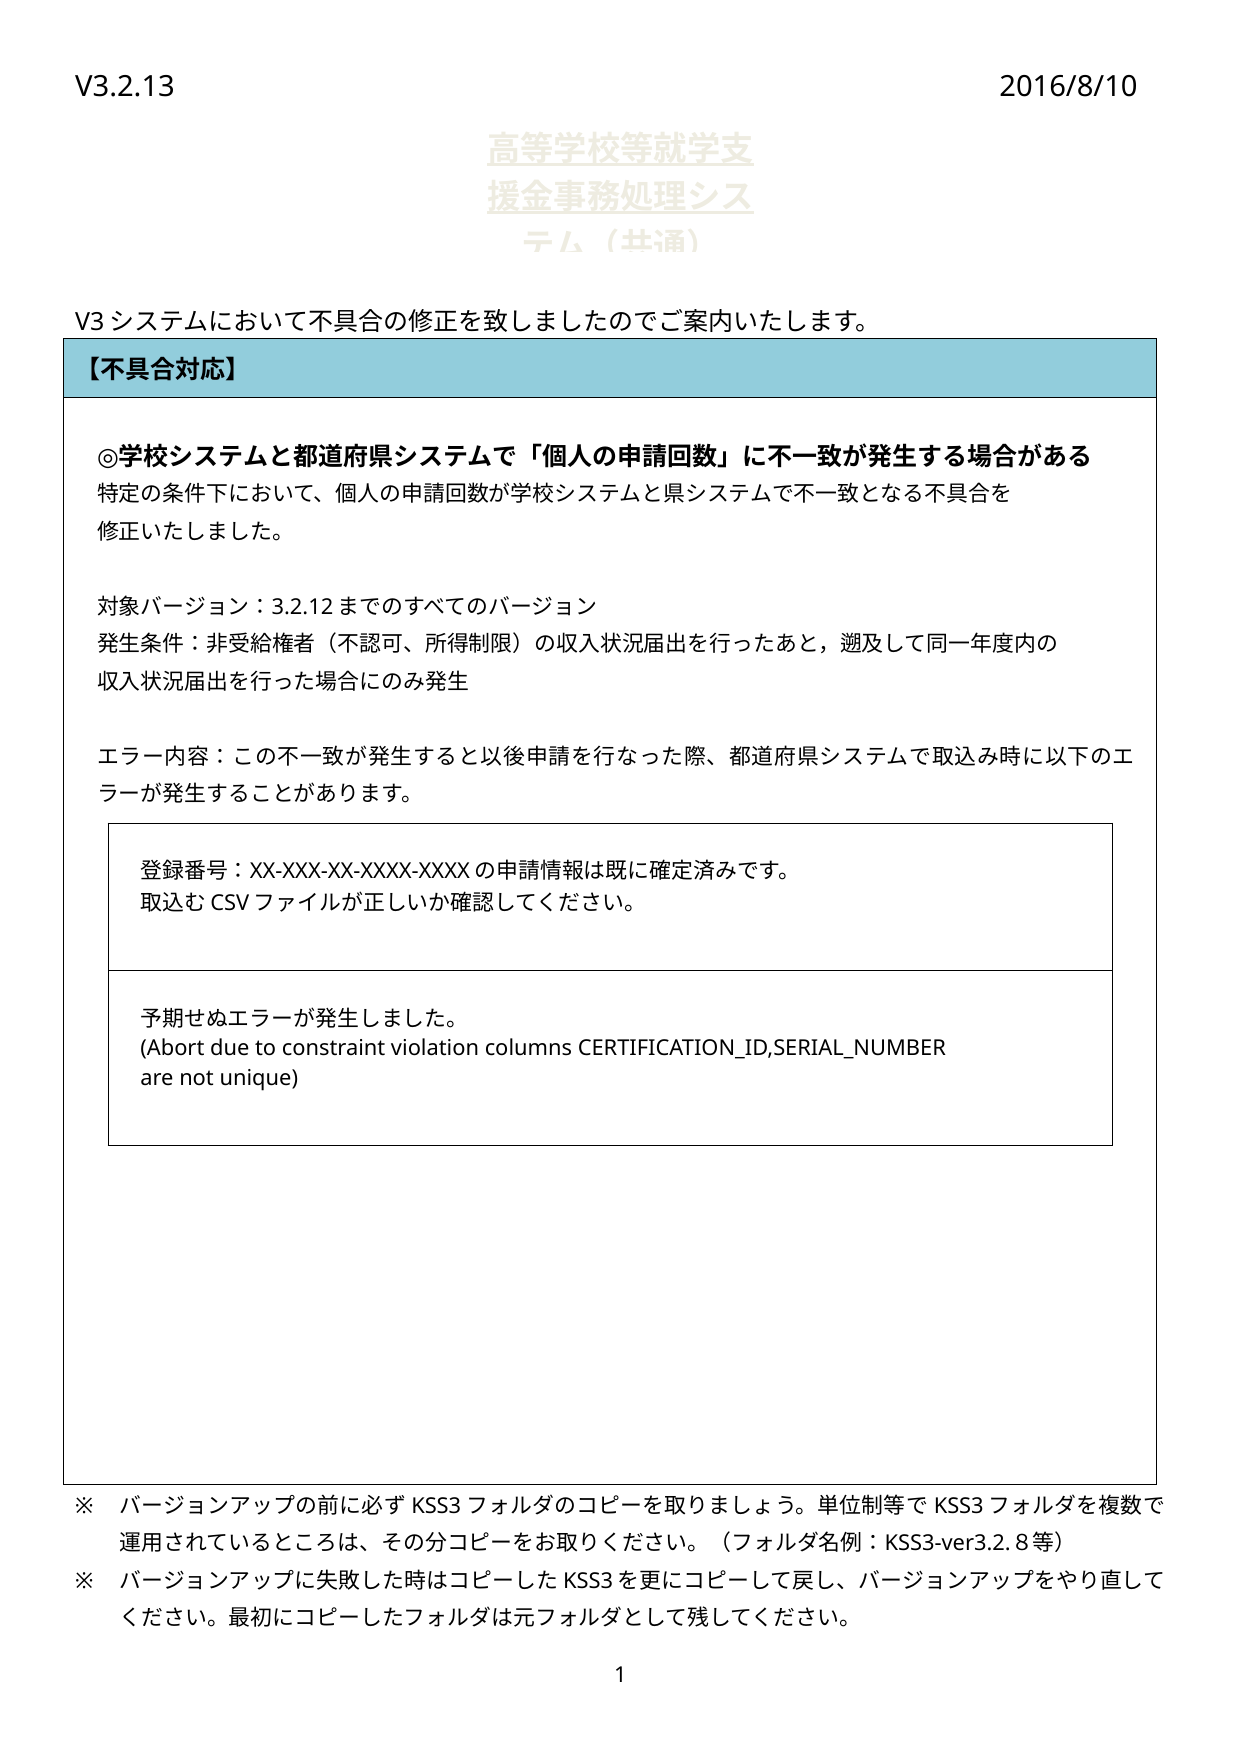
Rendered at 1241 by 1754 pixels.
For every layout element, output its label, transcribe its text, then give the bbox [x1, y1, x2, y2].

table_cell ◎学校システムと都道府県システムで「個人の申請回数」に不一致が発生する場合がある 特定の条件下において、個人の申請回数が学校システムと県システムで不一致となる不具合を 修正いたしました。 対象バージョン：3.2.12までのすべてのバージョン 発生条件：非受給権者（不認可、所得制限）の収入状況届出を行ったあと，遡及して同一年度内の 収入状況届出を行った場合にのみ発生 エラー内容：この不一致が発生すると以後申請を行なった際、都道府県システムで取込み時に以下のエラーが発生することがあります。 [64, 398, 1156, 1484]
table_header 【不具合対応】 [64, 339, 1156, 397]
list バージョンアップに失敗した時はコピーしたKSS3を更にコピーして戻し、バージョンアップをやり直してください。最初にコピーしたフォルダは元フォルダとして残してください。 [75, 1560, 1165, 1635]
list バージョンアップの前に必ずKSS3フォルダのコピーを取りましょう。単位制等でKSS3フォルダを複数で運用されているところは、その分コピーをお取りください。（フォルダ名例：KSS3-ver3.2.８等） [75, 1485, 1165, 1560]
text V3システムにおいて不具合の修正を致しましたのでご案内いたします。 [75, 301, 1165, 338]
